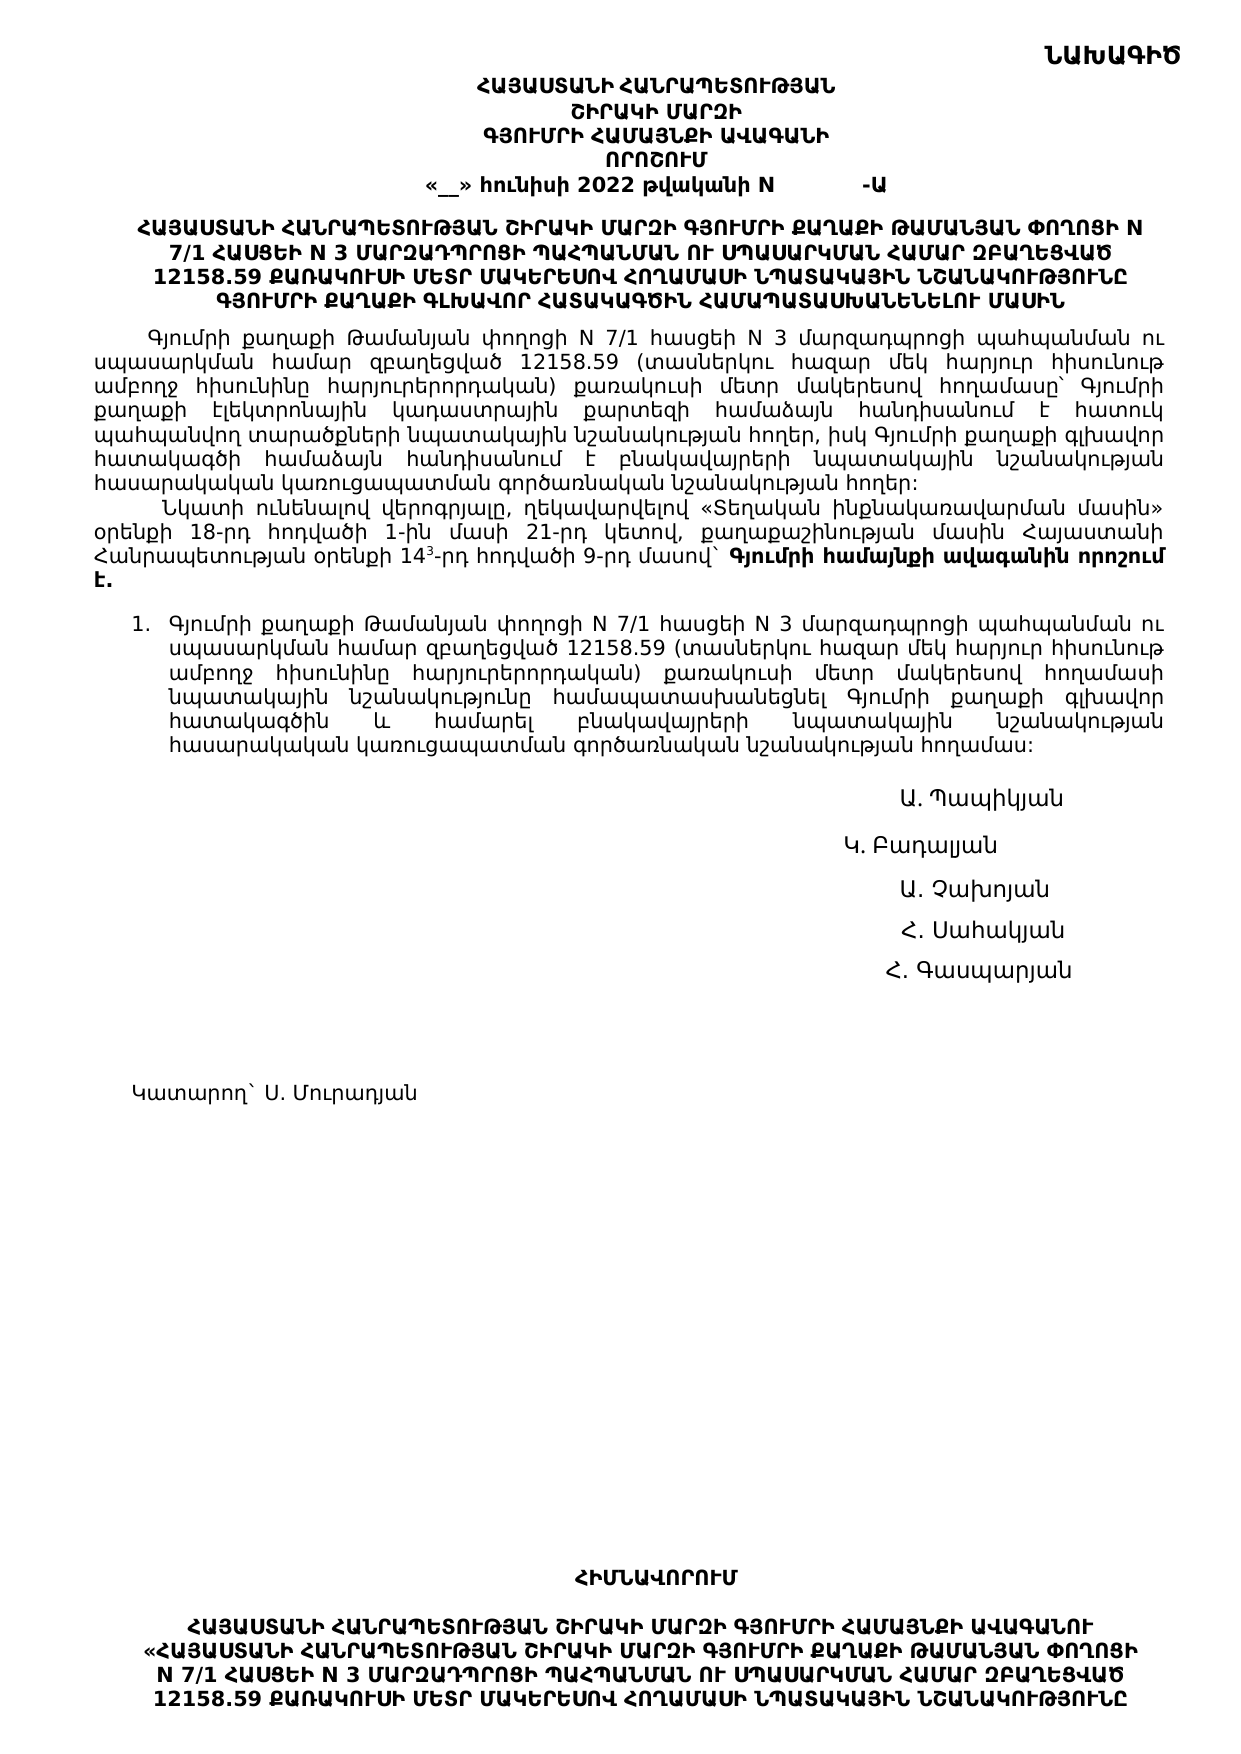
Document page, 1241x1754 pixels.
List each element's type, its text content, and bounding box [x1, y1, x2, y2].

text Կ. Բադալյան [581, 829, 1181, 860]
text ՆԱԽԱԳԻԾ [131, 37, 1181, 72]
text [116, 1615, 1165, 1712]
text Գյումրի քաղաքի Թամանյան փողոցի N 7/1 հասցեի N 3 մարզադպրոցի պահպանման ու սպասարկման համար զբաղեցված 12158.59 (տասներկու հազար մեկ հարյուր հիսունութ ամբողջ հիսունինը հարյուրերորդական) քառակուսի մետր մակերեսով հողամասը՝ Գյումրի քաղաքի էլեկտրոնային կադաստրային քարտեզի համաձայն հանդիսանում է հատուկ պահպանվող տարածքների նպատակային նշանակության հողեր, իսկ Գյումրի քաղաքի գլխավոր հատակագծի համաձայն հանդիսանում է բնակավայրերի նպատակային նշանակության հասարակական կառուցապատման գործառնական նշանակության հողեր: [94, 326, 1165, 496]
text Ա. Չախոյան [581, 876, 1181, 902]
text ՇԻՐԱԿԻ ՄԱՐԶԻ [131, 100, 1181, 124]
text Հ. Գասպարյան [581, 957, 1181, 984]
text ՀԱՅԱՍՏԱՆԻ ՀԱՆՐԱՊԵՏՈՒԹՅԱՆ [131, 72, 1181, 100]
text ՀԱՅԱՍՏԱՆԻ ՀԱՆՐԱՊԵՏՈՒԹՅԱՆ ՇԻՐԱԿԻ ՄԱՐԶԻ ԳՅՈՒՄՐԻ ՔԱՂԱՔԻ ԹԱՄԱՆՅԱՆ ՓՈՂՈՑԻ N 7/1 ՀԱՍՑԵԻ N 3 ՄԱՐԶԱԴՊՐՈՑԻ ՊԱՀՊԱՆՄԱՆ ՈՒ ՍՊԱՍԱՐԿՄԱՆ ՀԱՄԱՐ ԶԲԱՂԵՑՎԱԾ 12158.59 ՔԱՌԱԿՈՒՍԻ ՄԵՏՐ ՄԱԿԵՐԵՍՈՎ ՀՈՂԱՄԱՍԻ ՆՊԱՏԱԿԱՅԻՆ ՆՇԱՆԱԿՈՒԹՅՈՒՆԸ ԳՅՈՒՄՐԻ ՔԱՂԱՔԻ ԳԼԽԱՎՈՐ ՀԱՏԱԿԱԳԾԻՆ ՀԱՄԱՊԱՏԱՍԽԱՆԵՆԵԼՈՒ ՄԱՍԻՆ [116, 216, 1165, 313]
text ՀԻՄՆԱՎՈՐՈՒՄ [131, 1566, 1181, 1590]
list Գյումրի քաղաքի Թամանյան փողոցի N 7/1 հասցեի N 3 մարզադպրոցի պահպանման ու սպասարկման համար զբաղեցված 12158.59 (տասներկու հազար մեկ հարյուր հիսունութ ամբողջ հիսունինը հարյուրերորդական) քառակուսի մետր մակերեսով հողամասի նպատակային նշանակությունը համապատասխանեցնել Գյումրի քաղաքի գլխավոր հատակագծին և համարել բնակավայրերի նպատակային նշանակության հասարակական կառուցապատման գործառնական նշանակության հողամաս: [131, 612, 1165, 758]
text ԳՅՈՒՄՐԻ ՀԱՄԱՅՆՔԻ ԱՎԱԳԱՆԻ [131, 124, 1181, 148]
text «__» հունիսի 2022 թվականի N -Ա [131, 173, 1181, 197]
text ՈՐՈՇՈՒՄ [131, 148, 1181, 173]
text Նկատի ունենալով վերոգրյալը, ղեկավարվելով «Տեղական ինքնակառավարման մասին» օրենքի 18-րդ հոդվածի 1-ին մասի 21-րդ կետով, քաղաքաշինության մասին Հայաստանի Հանրապետության օրենքի 143-րդ հոդվածի 9-րդ մասով` Գյումրի համայնքի ավագանին որոշում է. [94, 496, 1165, 593]
text Կատարող` Ս. Մուրադյան [131, 1081, 1181, 1105]
text Ա. Պապիկյան [581, 782, 1181, 813]
text Հ. Սահակյան [581, 917, 1181, 944]
